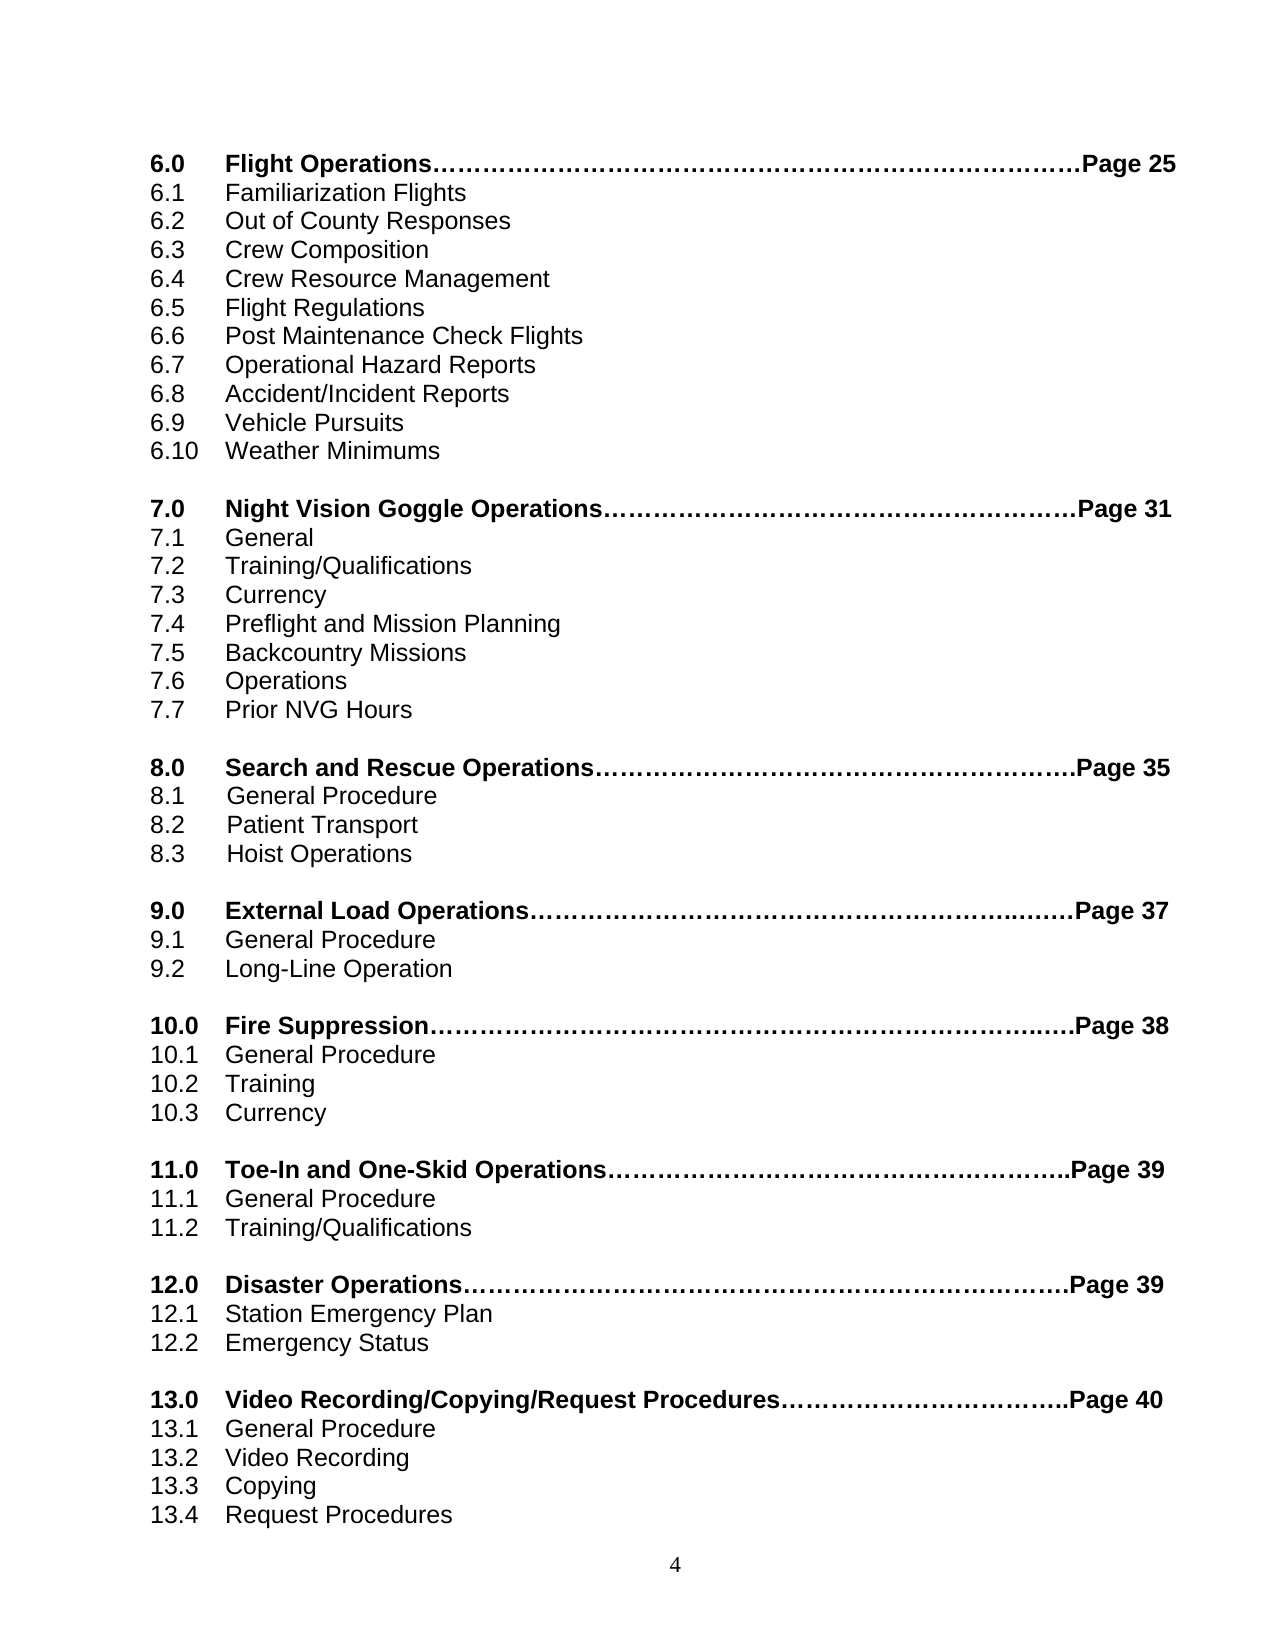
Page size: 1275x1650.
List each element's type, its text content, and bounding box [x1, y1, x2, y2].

text 12.2 Emergency Status [150, 1327, 1200, 1356]
text 13.1 General Procedure [150, 1414, 1200, 1442]
text 13.2 Video Recording [150, 1442, 1200, 1471]
text 13.3 Copying [150, 1471, 1200, 1500]
text 6.6 Post Maintenance Check Flights [150, 321, 1200, 350]
text 6.4 Crew Resource Management [150, 264, 1200, 292]
text 13.0 Video Recording/Copying/Request Procedures……………………………..Page 40 [150, 1385, 1200, 1414]
text 10.3 Currency [150, 1097, 1200, 1126]
text 6.8 Accident/Incident Reports [150, 379, 1200, 407]
subtitle 6.0 Flight Operations……………………………………………………………………Page 25 [150, 149, 1200, 177]
text 13.4 Request Procedures [150, 1500, 1200, 1529]
text 9.1 General Procedure [150, 925, 1200, 954]
text 10.2 Training [150, 1069, 1200, 1097]
text 10.1 General Procedure [150, 1040, 1200, 1069]
text 6.5 Flight Regulations [150, 292, 1200, 321]
text 12.1 Station Emergency Plan [150, 1299, 1200, 1327]
text 8.1 General Procedure [150, 781, 1200, 810]
text 7.1 General [150, 522, 1200, 551]
text 6.10 Weather Minimums [150, 436, 1200, 465]
subtitle 8.0 Search and Rescue Operations………………………………………………….Page 35 [150, 752, 1200, 781]
subtitle 11.0 Toe-In and One-Skid Operations………………………………………………..Page 39 [150, 1155, 1200, 1184]
text 11.1 General Procedure [150, 1184, 1200, 1212]
subtitle 12.0 Disaster Operations……………………………………………………………….Page 39 [150, 1270, 1200, 1299]
text 6.9 Vehicle Pursuits [150, 407, 1200, 436]
text 7.3 Currency [150, 580, 1200, 609]
subtitle 10.0 Fire Suppression………………………………………………………………..….Page 38 [150, 1011, 1200, 1040]
subtitle 7.0 Night Vision Goggle Operations…………………………………………………Page 31 [150, 494, 1200, 522]
text 6.7 Operational Hazard Reports [150, 350, 1200, 379]
text 7.4 Preflight and Mission Planning [150, 609, 1200, 637]
text 7.5 Backcountry Missions [150, 637, 1200, 666]
text 9.2 Long-Line Operation [150, 954, 1200, 982]
subtitle 9.0 External Load Operations…………………………………………………..….…Page 37 [150, 896, 1200, 925]
text 8.2 Patient Transport [150, 810, 1200, 839]
text 7.6 Operations [150, 666, 1200, 695]
text 8.3 Hoist Operations [150, 839, 1200, 867]
text 7.2 Training/Qualifications [150, 551, 1200, 580]
text 6.1 Familiarization Flights [150, 177, 1200, 206]
text 6.3 Crew Composition [150, 235, 1200, 264]
text 11.2 Training/Qualifications [150, 1212, 1200, 1241]
text 7.7 Prior NVG Hours [150, 695, 1200, 724]
text 6.2 Out of County Responses [150, 206, 1200, 235]
